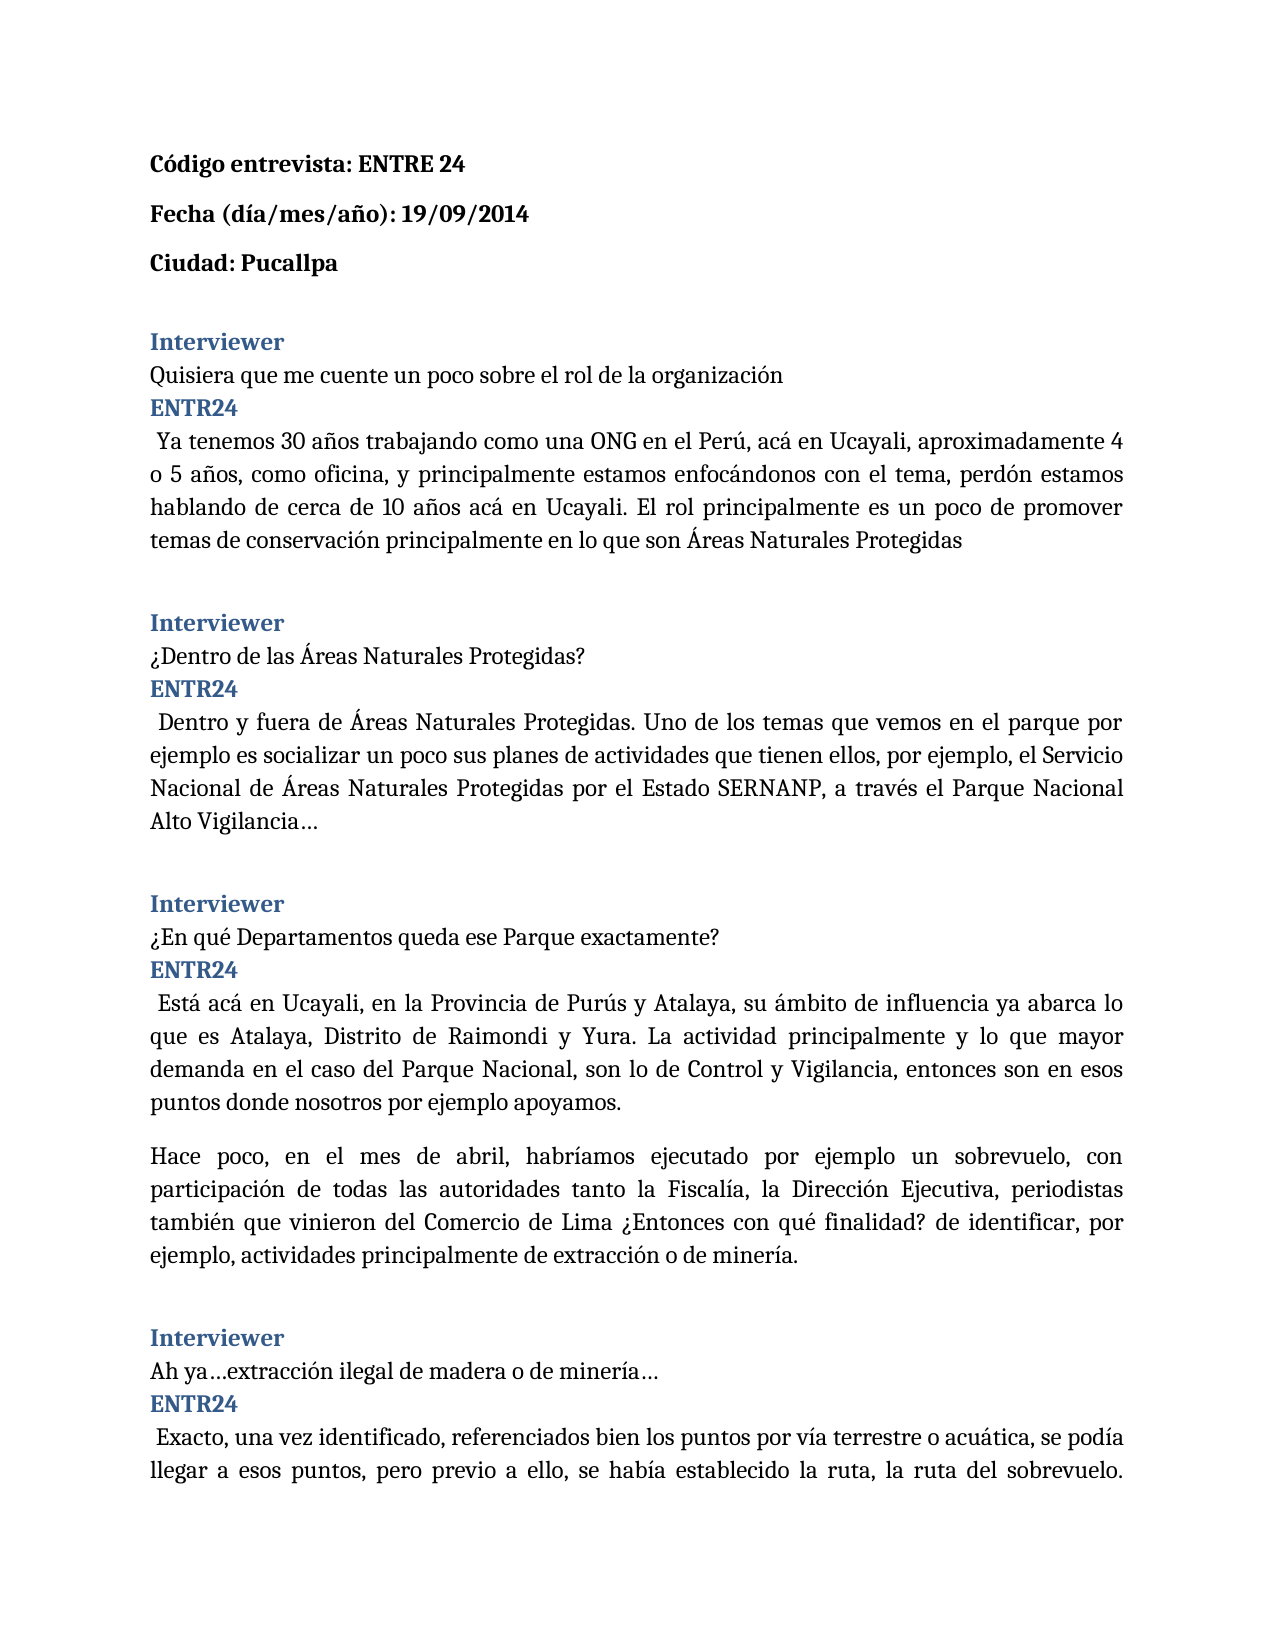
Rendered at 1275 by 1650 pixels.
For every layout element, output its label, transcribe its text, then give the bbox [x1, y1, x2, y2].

text ENTR24 Dentro y fuera de Áreas Naturales Protegidas. Uno de los temas que vemos en el parque por ejemplo es socializar un poco sus planes de actividades que tienen ellos, por ejemplo, el Servicio Nacional de Áreas Naturales Protegidas por el Estado SERNANP, a través el Parque Nacional Alto Vigilancia… [150, 675, 1125, 836]
subtitle Interviewer Quisiera que me cuente un poco sobre el rol de la organización [150, 328, 1125, 390]
text ENTR24 Está acá en Ucayali, en la Provincia de Purús y Atalaya, su ámbito de influencia ya abarca lo que es Atalaya, Distrito de Raimondi y Yura. La actividad principalmente y lo que mayor demanda en el caso del Parque Nacional, son lo de Control y Vigilancia, entonces son en esos puntos donde nosotros por ejemplo apoyamos. [150, 956, 1125, 1117]
subtitle Interviewer ¿Dentro de las Áreas Naturales Protegidas? [150, 609, 1125, 671]
text Fecha (día/mes/año): 19/09/2014 [150, 199, 1125, 228]
text Código entrevista: ENTRE 24 [150, 150, 1125, 179]
text Hace poco, en el mes de abril, habríamos ejecutado por ejemplo un sobrevuelo, con participación de todas las autoridades tanto la Fiscalía, la Dirección Ejecutiva, periodistas también que vinieron del Comercio de Lima ¿Entonces con qué finalidad? de identificar, por ejemplo, actividades principalmente de extracción o de minería. [150, 1142, 1125, 1270]
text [150, 1390, 1125, 1485]
subtitle Interviewer Ah ya…extracción ilegal de madera o de minería… [150, 1324, 1125, 1386]
text ENTR24 Ya tenemos 30 años trabajando como una ONG en el Perú, acá en Ucayali, aproximadamente 4 o 5 años, como oficina, y principalmente estamos enfocándonos con el tema, perdón estamos hablando de cerca de 10 años acá en Ucayali. El rol principalmente es un poco de promover temas de conservación principalmente en lo que son Áreas Naturales Protegidas [150, 394, 1125, 555]
text Ciudad: Pucallpa [150, 249, 1125, 278]
subtitle Interviewer ¿En qué Departamentos queda ese Parque exactamente? [150, 890, 1125, 952]
